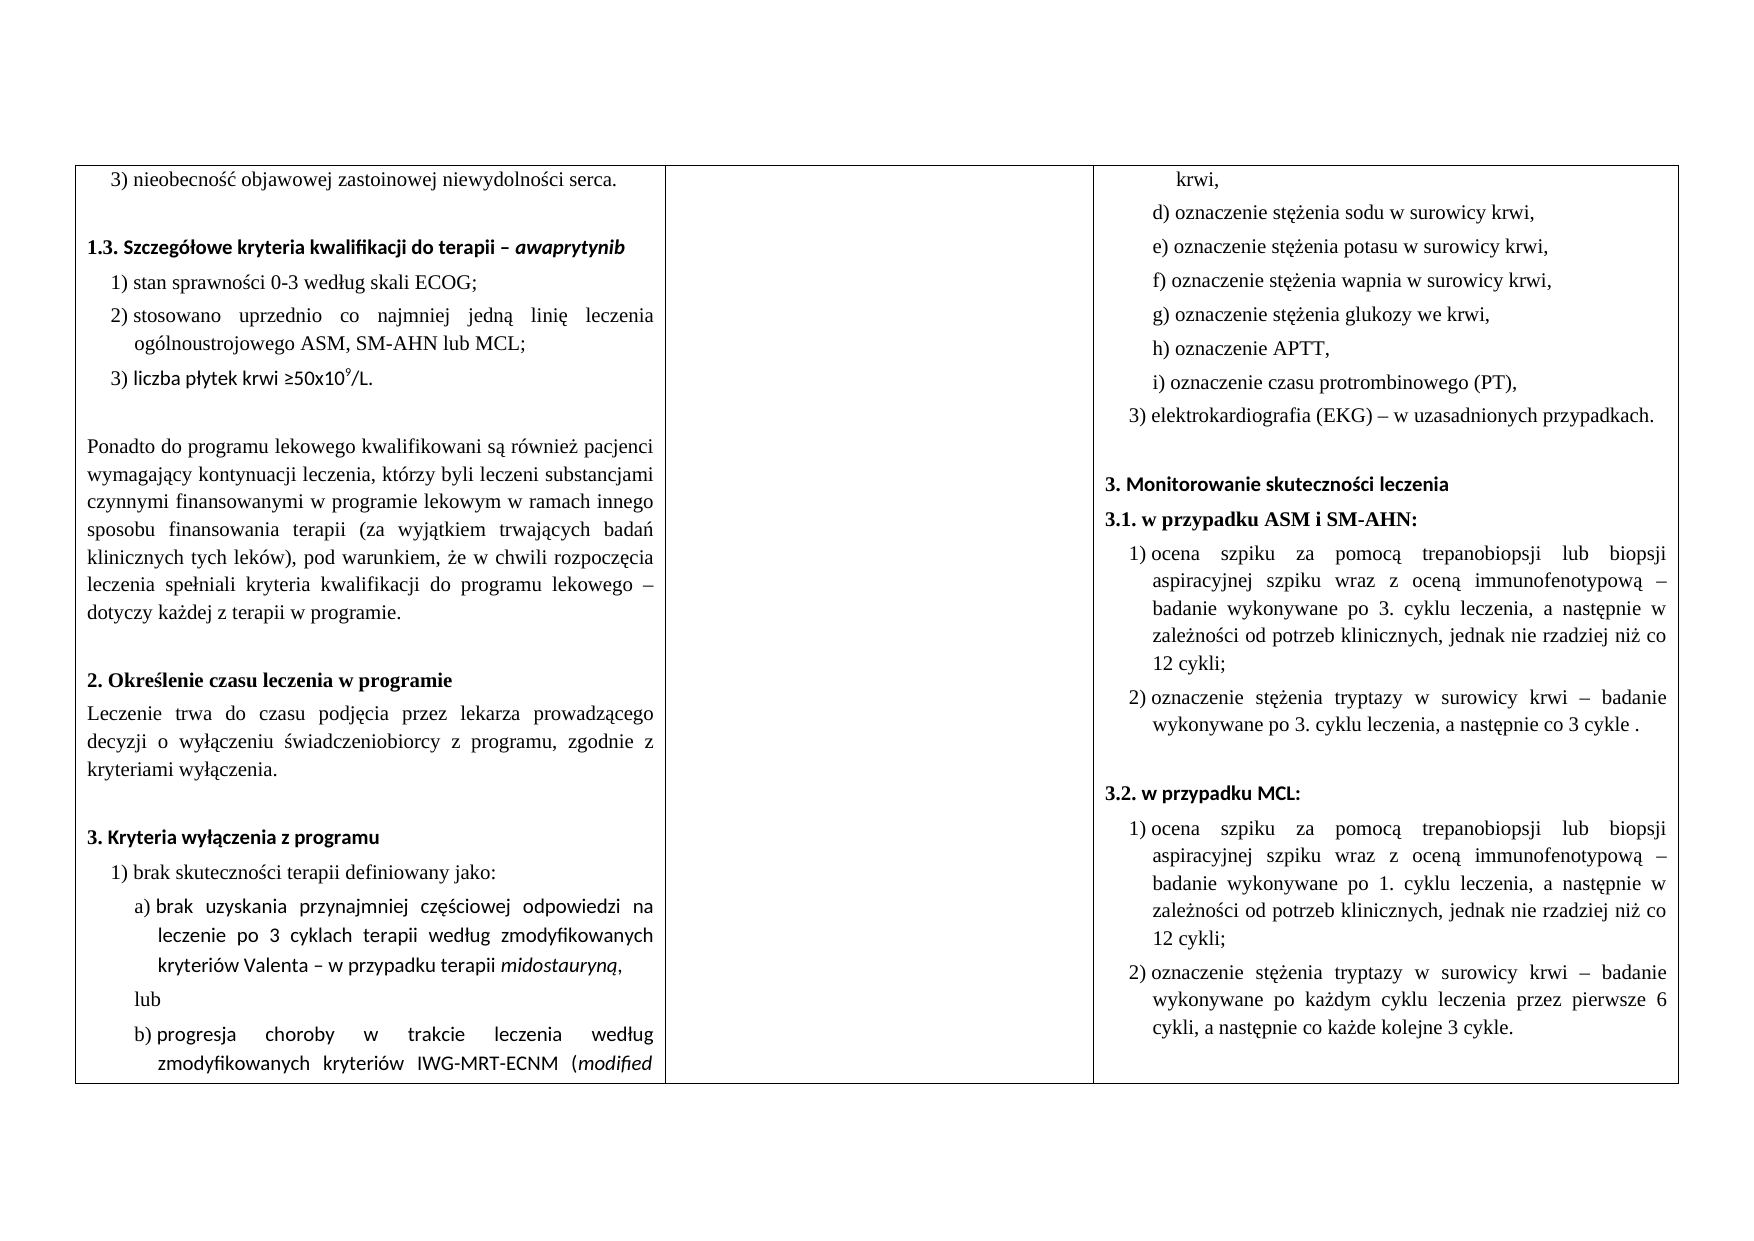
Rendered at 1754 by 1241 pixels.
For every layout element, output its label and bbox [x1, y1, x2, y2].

table_cell [76, 166, 665, 1083]
table_cell [666, 166, 1093, 1083]
table_cell [1094, 166, 1678, 1083]
